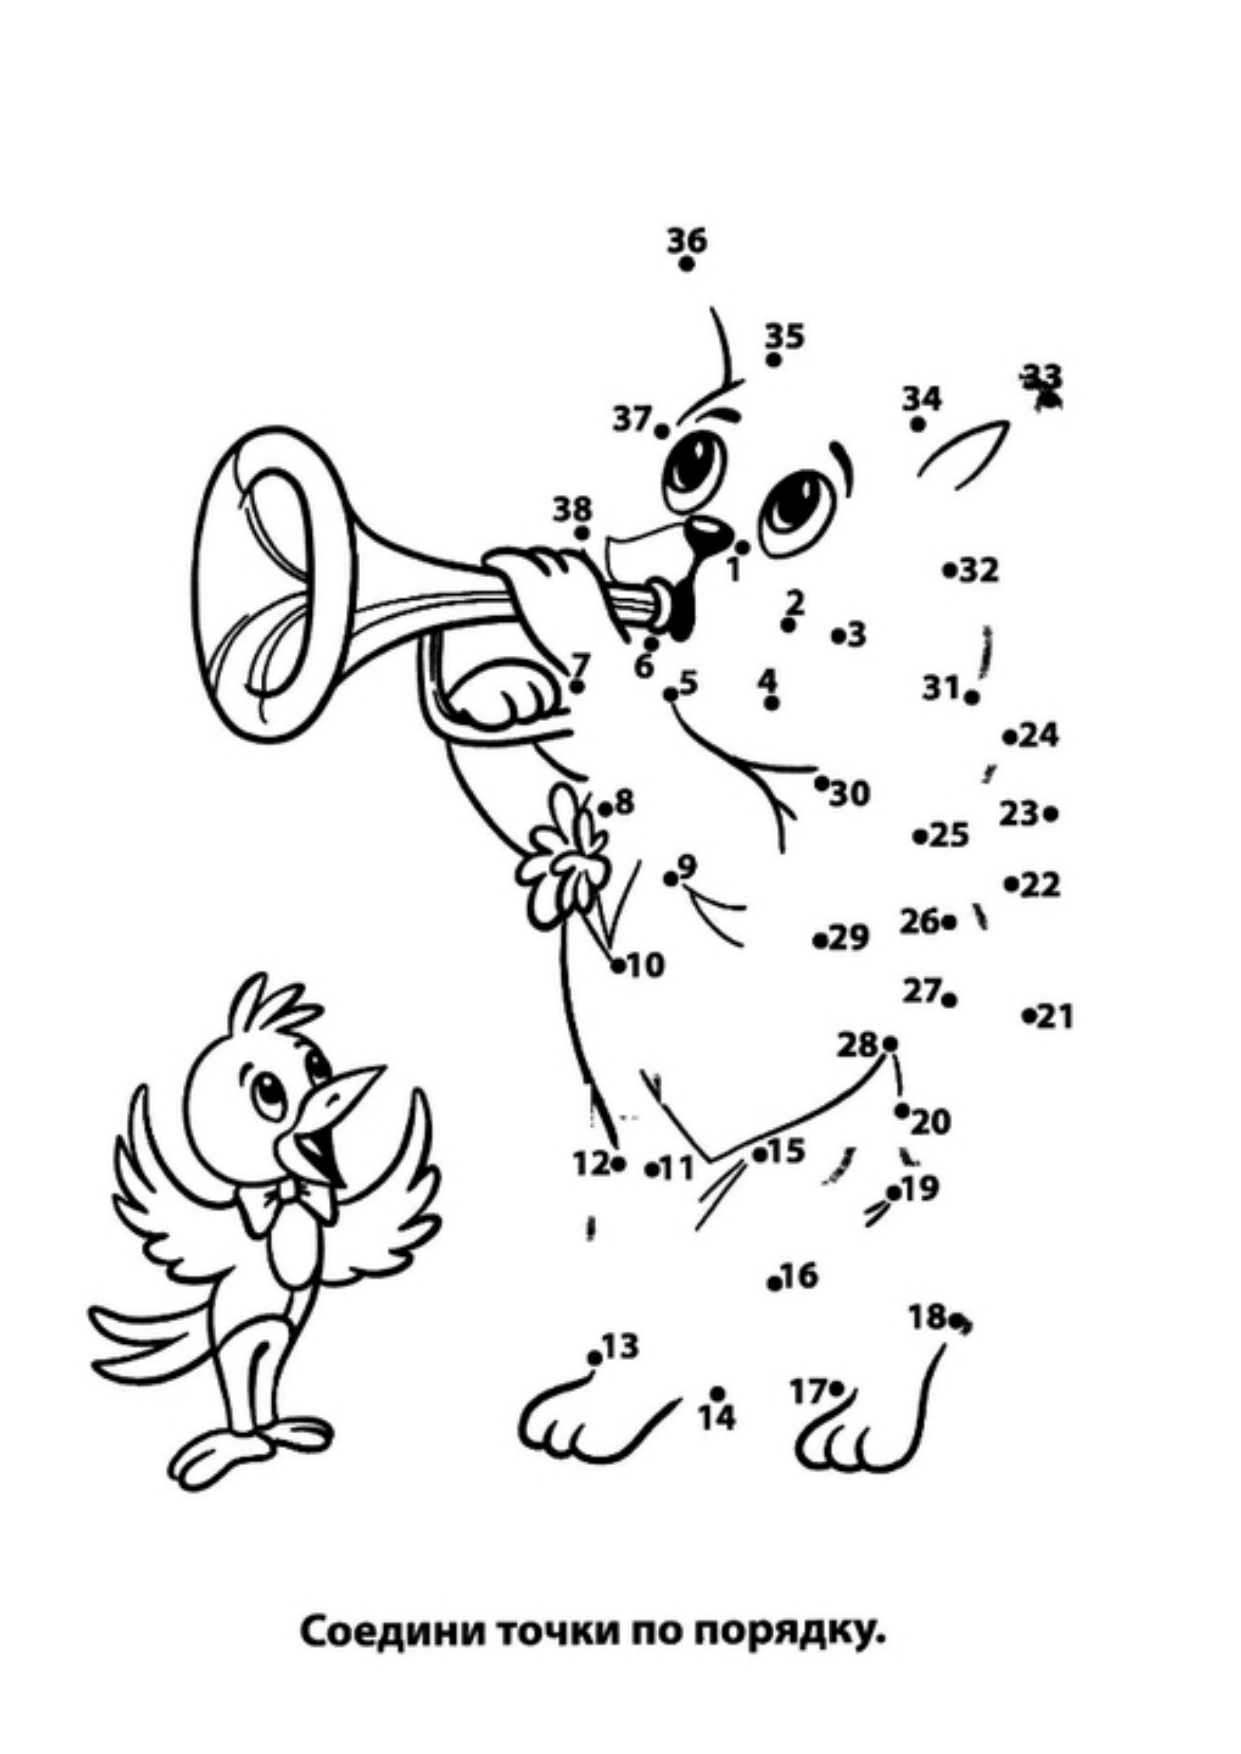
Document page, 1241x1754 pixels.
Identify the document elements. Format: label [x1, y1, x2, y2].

picture [67, 116, 1188, 1670]
